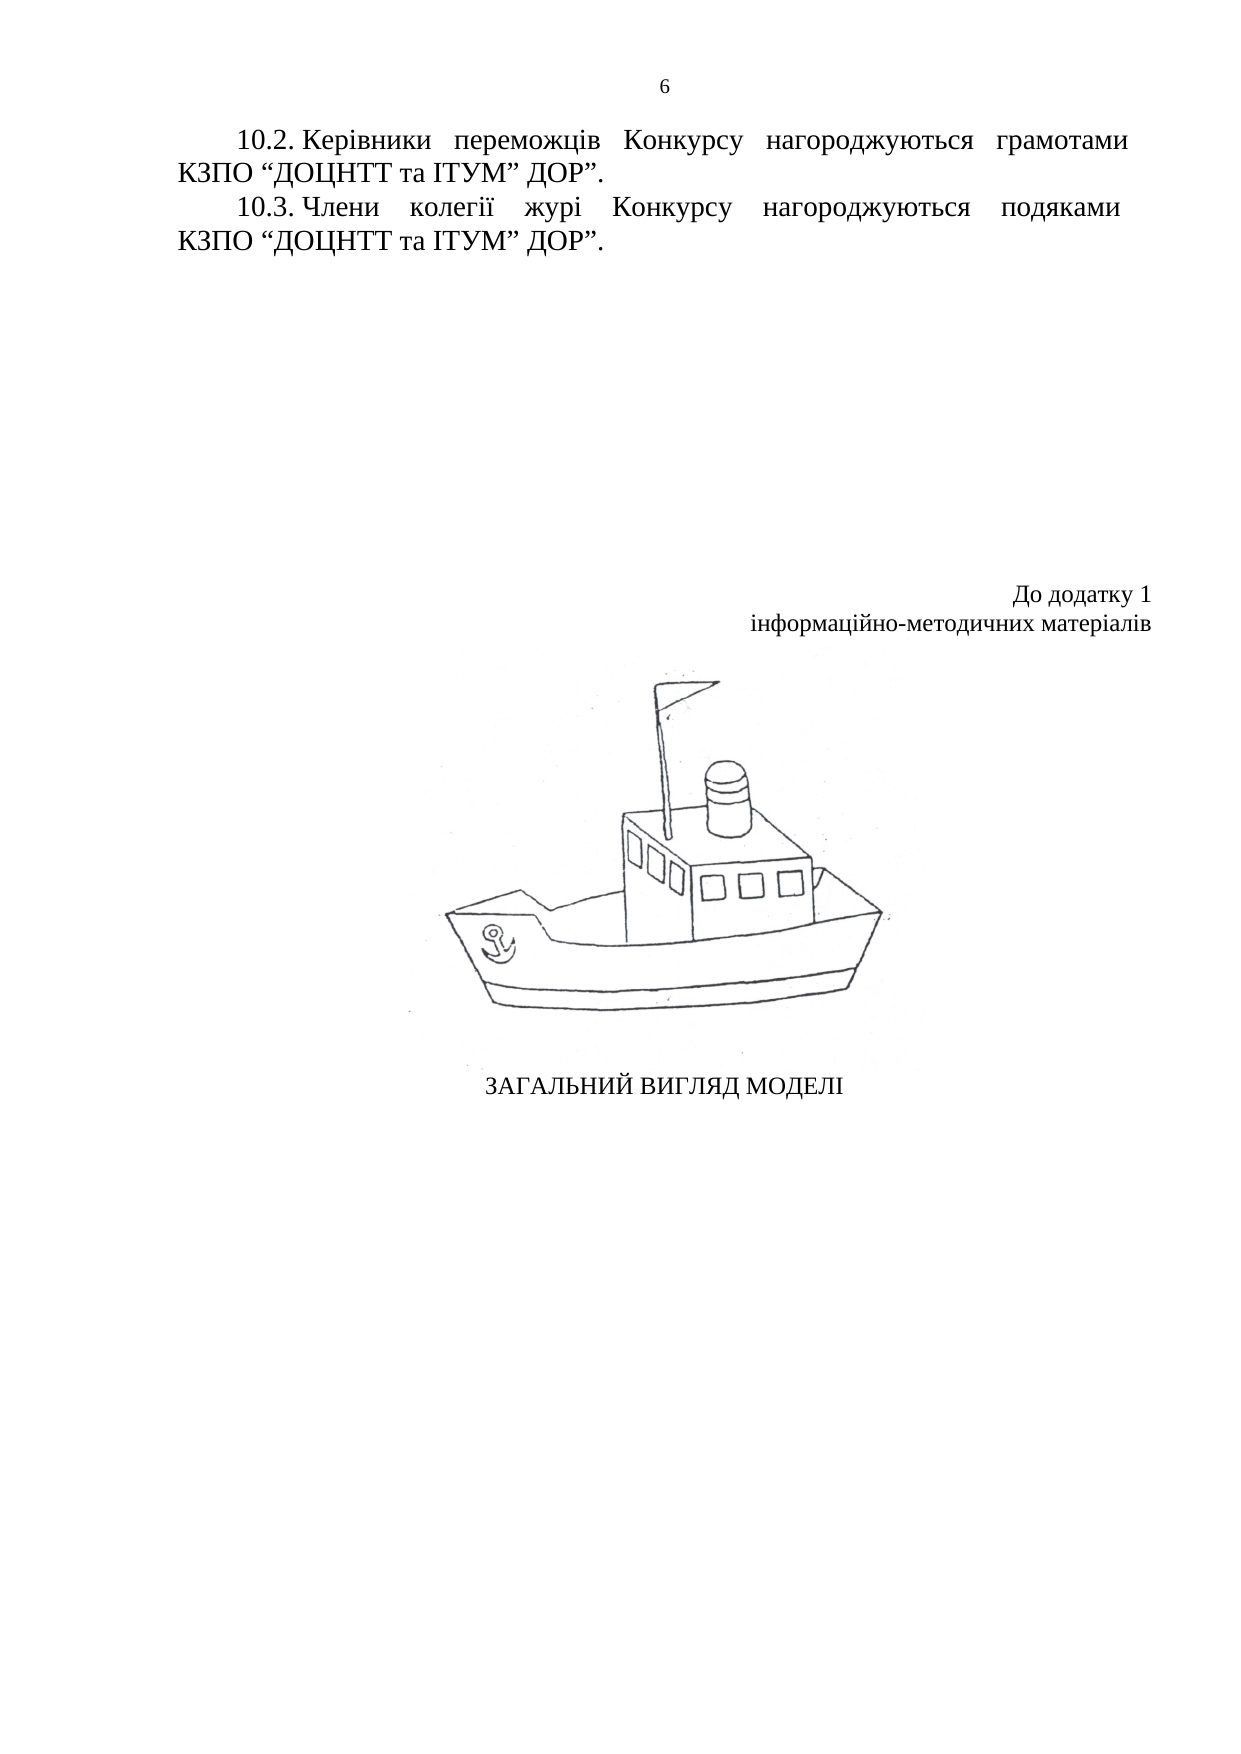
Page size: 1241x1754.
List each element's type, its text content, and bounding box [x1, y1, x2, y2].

picture [403, 638, 926, 1071]
text ЗАГАЛЬНИЙ ВИГЛЯД МОДЕЛІ [177, 1071, 1152, 1100]
text До додатку 1 [177, 579, 1152, 608]
text інформаційно-методичних матеріалів [177, 608, 1152, 636]
text 10.3. Члени колегії журі Конкурсу нагороджуються подяками КЗПО “ДОЦНТТ та ІТУМ” ДОР”. [177, 189, 1152, 256]
text 10.2. Керівники переможців Конкурсу нагороджуються грамотами КЗПО “ДОЦНТТ та ІТУМ” ДОР”. [177, 122, 1152, 189]
